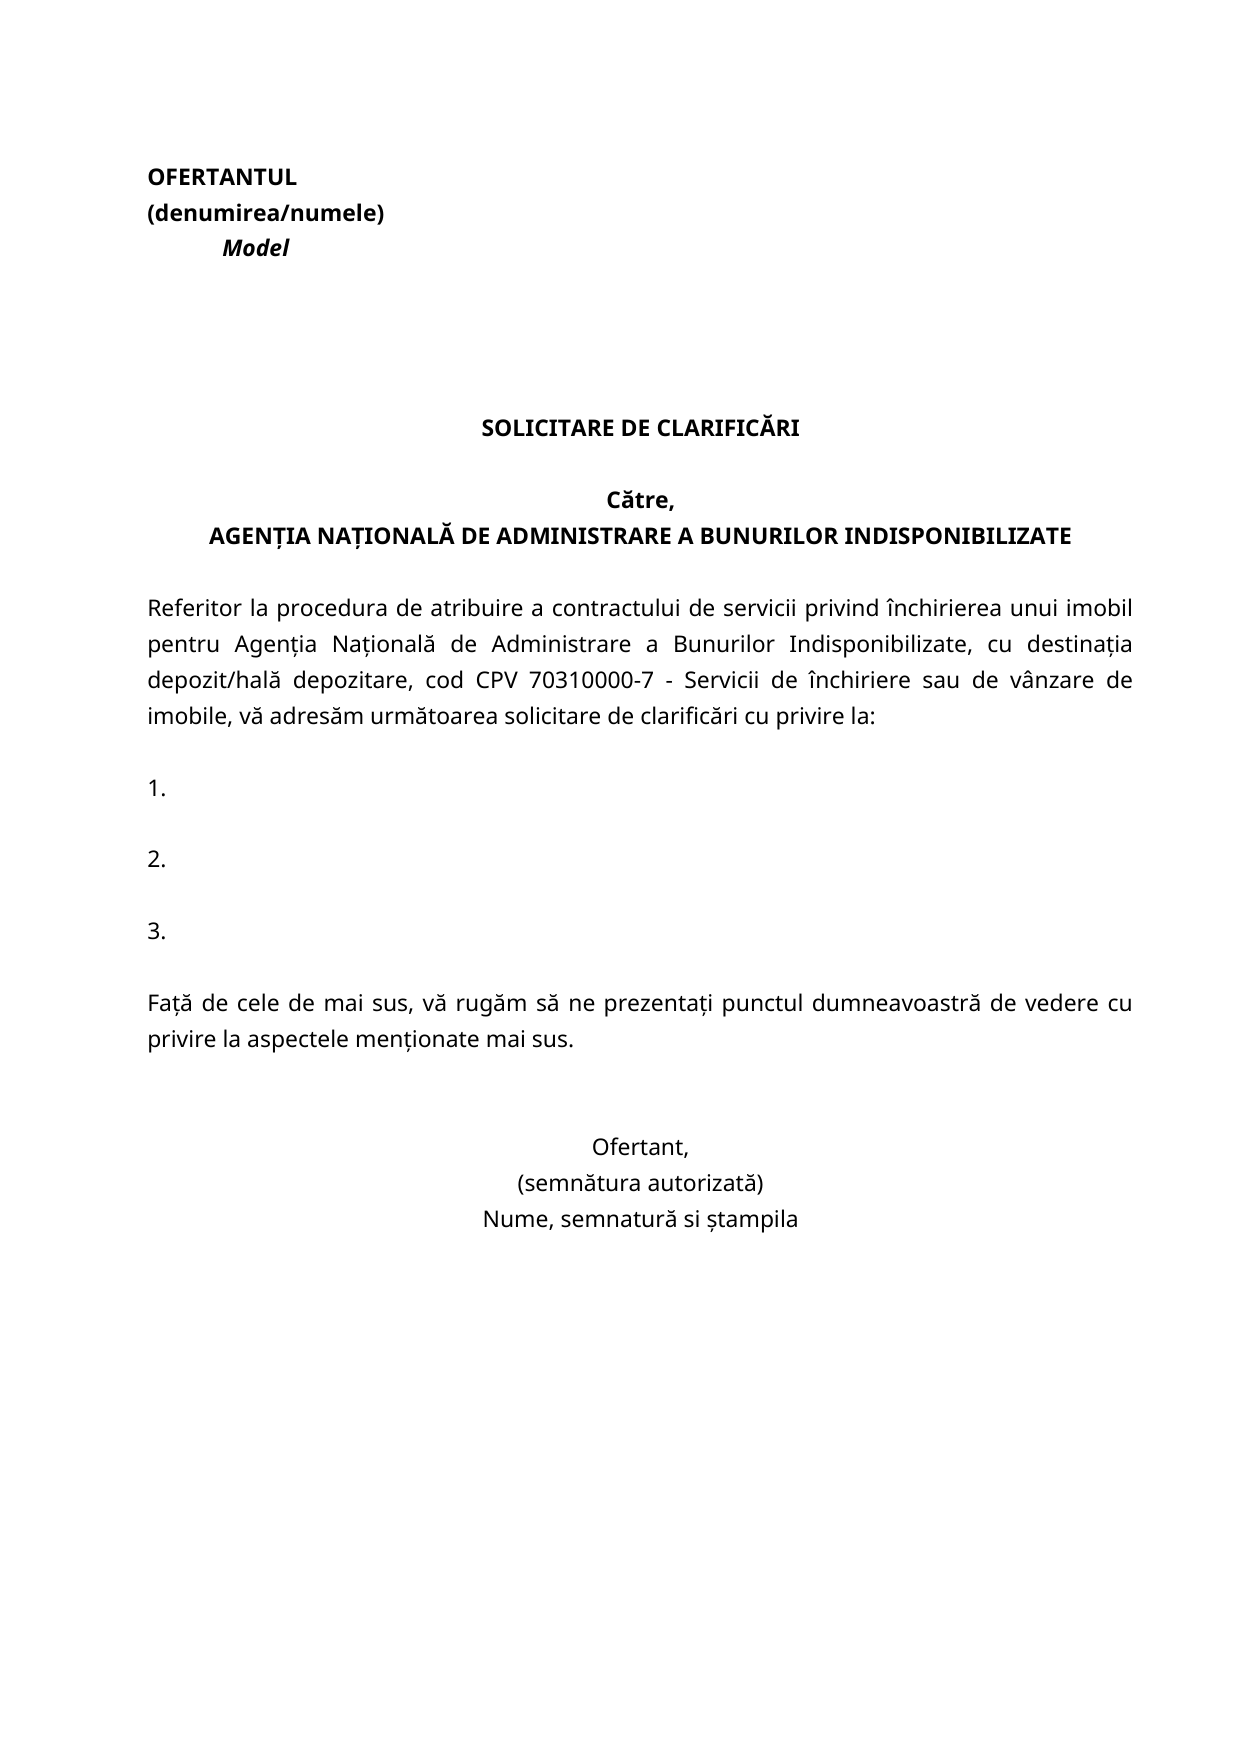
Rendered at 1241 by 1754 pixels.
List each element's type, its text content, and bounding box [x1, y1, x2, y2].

text 1. [147, 771, 1134, 803]
text (denumirea/numele) Model [147, 196, 1134, 264]
text Către, [147, 484, 1134, 515]
text Ofertant, [147, 1131, 1134, 1162]
text Față de cele de mai sus, vă rugăm să ne prezentați punctul dumneavoastră de vedere cu privire la aspectele menționate mai sus. [147, 987, 1134, 1054]
text OFERTANTUL [147, 161, 1134, 192]
text 3. [147, 915, 1134, 946]
text Referitor la procedura de atribuire a contractului de servicii privind închirierea unui imobil pentru Agenția Națională de Administrare a Bunurilor Indisponibilizate, cu destinația depozit/hală depozitare, cod CPV 70310000-7 - Servicii de închiriere sau de vânzare de imobile, vă adresăm următoarea solicitare de clarificări cu privire la: [147, 592, 1134, 731]
text (semnătura autorizată) [147, 1167, 1134, 1198]
text 2. [147, 843, 1134, 874]
text Nume, semnatură si ștampila [147, 1203, 1134, 1234]
text SOLICITARE DE CLARIFICĂRI [147, 412, 1134, 443]
text AGENȚIA NAȚIONALĂ DE ADMINISTRARE A BUNURILOR INDISPONIBILIZATE [147, 520, 1134, 551]
